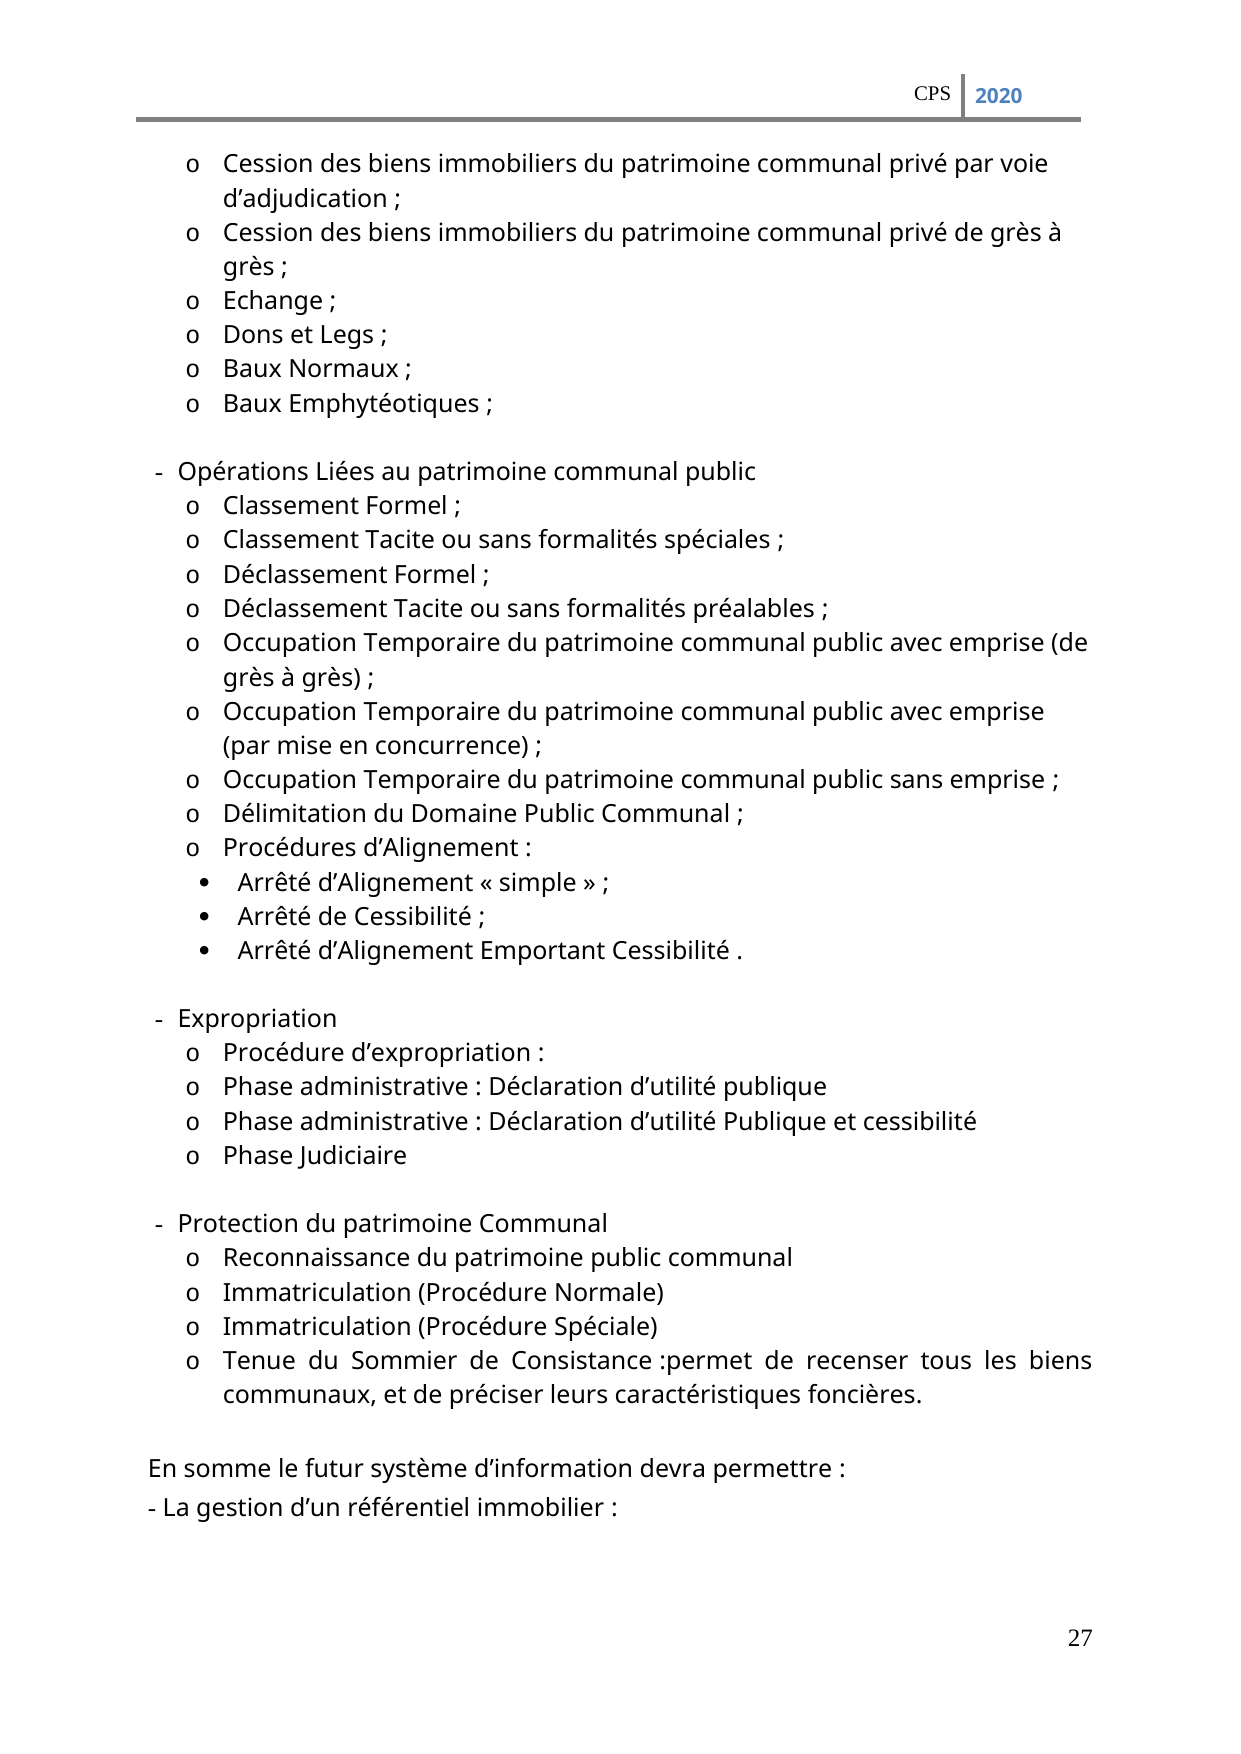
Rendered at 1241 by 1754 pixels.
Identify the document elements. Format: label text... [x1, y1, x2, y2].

list Cession des biens immobiliers du patrimoine communal privé par voie d’adjudication ; [185, 146, 1093, 214]
list La gestion d’un référentiel immobilier : [148, 1489, 1093, 1523]
list Phase administrative : Déclaration d’utilité publique [185, 1069, 1093, 1103]
list Occupation Temporaire du patrimoine communal public avec emprise (de grès à grès) ; [185, 625, 1093, 693]
list Expropriation [154, 1001, 1093, 1035]
list Reconnaissance du patrimoine public communal [185, 1240, 1093, 1274]
list Arrêté de Cessibilité ; [200, 898, 1093, 932]
list Délimitation du Domaine Public Communal ; [185, 796, 1093, 830]
list Occupation Temporaire du patrimoine communal public sans emprise ; [185, 762, 1093, 796]
list Opérations Liées au patrimoine communal public [154, 454, 1093, 488]
list Protection du patrimoine Communal [154, 1206, 1093, 1240]
list Tenue du Sommier de Consistance :permet de recenser tous les biens communaux, et de préciser leurs caractéristiques foncières. [185, 1343, 1093, 1411]
list Baux Emphytéotiques ; [185, 385, 1093, 420]
list Déclassement Formel ; [185, 556, 1093, 591]
list Occupation Temporaire du patrimoine communal public avec emprise (par mise en concurrence) ; [185, 693, 1093, 762]
list Déclassement Tacite ou sans formalités préalables ; [185, 591, 1093, 625]
list Arrêté d’Alignement « simple » ; [200, 864, 1093, 898]
list Classement Tacite ou sans formalités spéciales ; [185, 522, 1093, 556]
list Procédure d’expropriation : [185, 1035, 1093, 1069]
list Phase Judiciaire [185, 1137, 1093, 1172]
list Dons et Legs ; [185, 317, 1093, 351]
list Baux Normaux ; [185, 351, 1093, 385]
list Classement Formel ; [185, 488, 1093, 522]
list Arrêté d’Alignement Emportant Cessibilité . [200, 932, 1093, 967]
list Immatriculation (Procédure Spéciale) [185, 1308, 1093, 1343]
list Procédures d’Alignement : [185, 830, 1093, 864]
list Phase administrative : Déclaration d’utilité Publique et cessibilité [185, 1103, 1093, 1137]
list Echange ; [185, 283, 1093, 317]
list Immatriculation (Procédure Normale) [185, 1274, 1093, 1308]
text En somme le futur système d’information devra permettre : [148, 1450, 1093, 1484]
list Cession des biens immobiliers du patrimoine communal privé de grès à grès ; [185, 214, 1093, 283]
